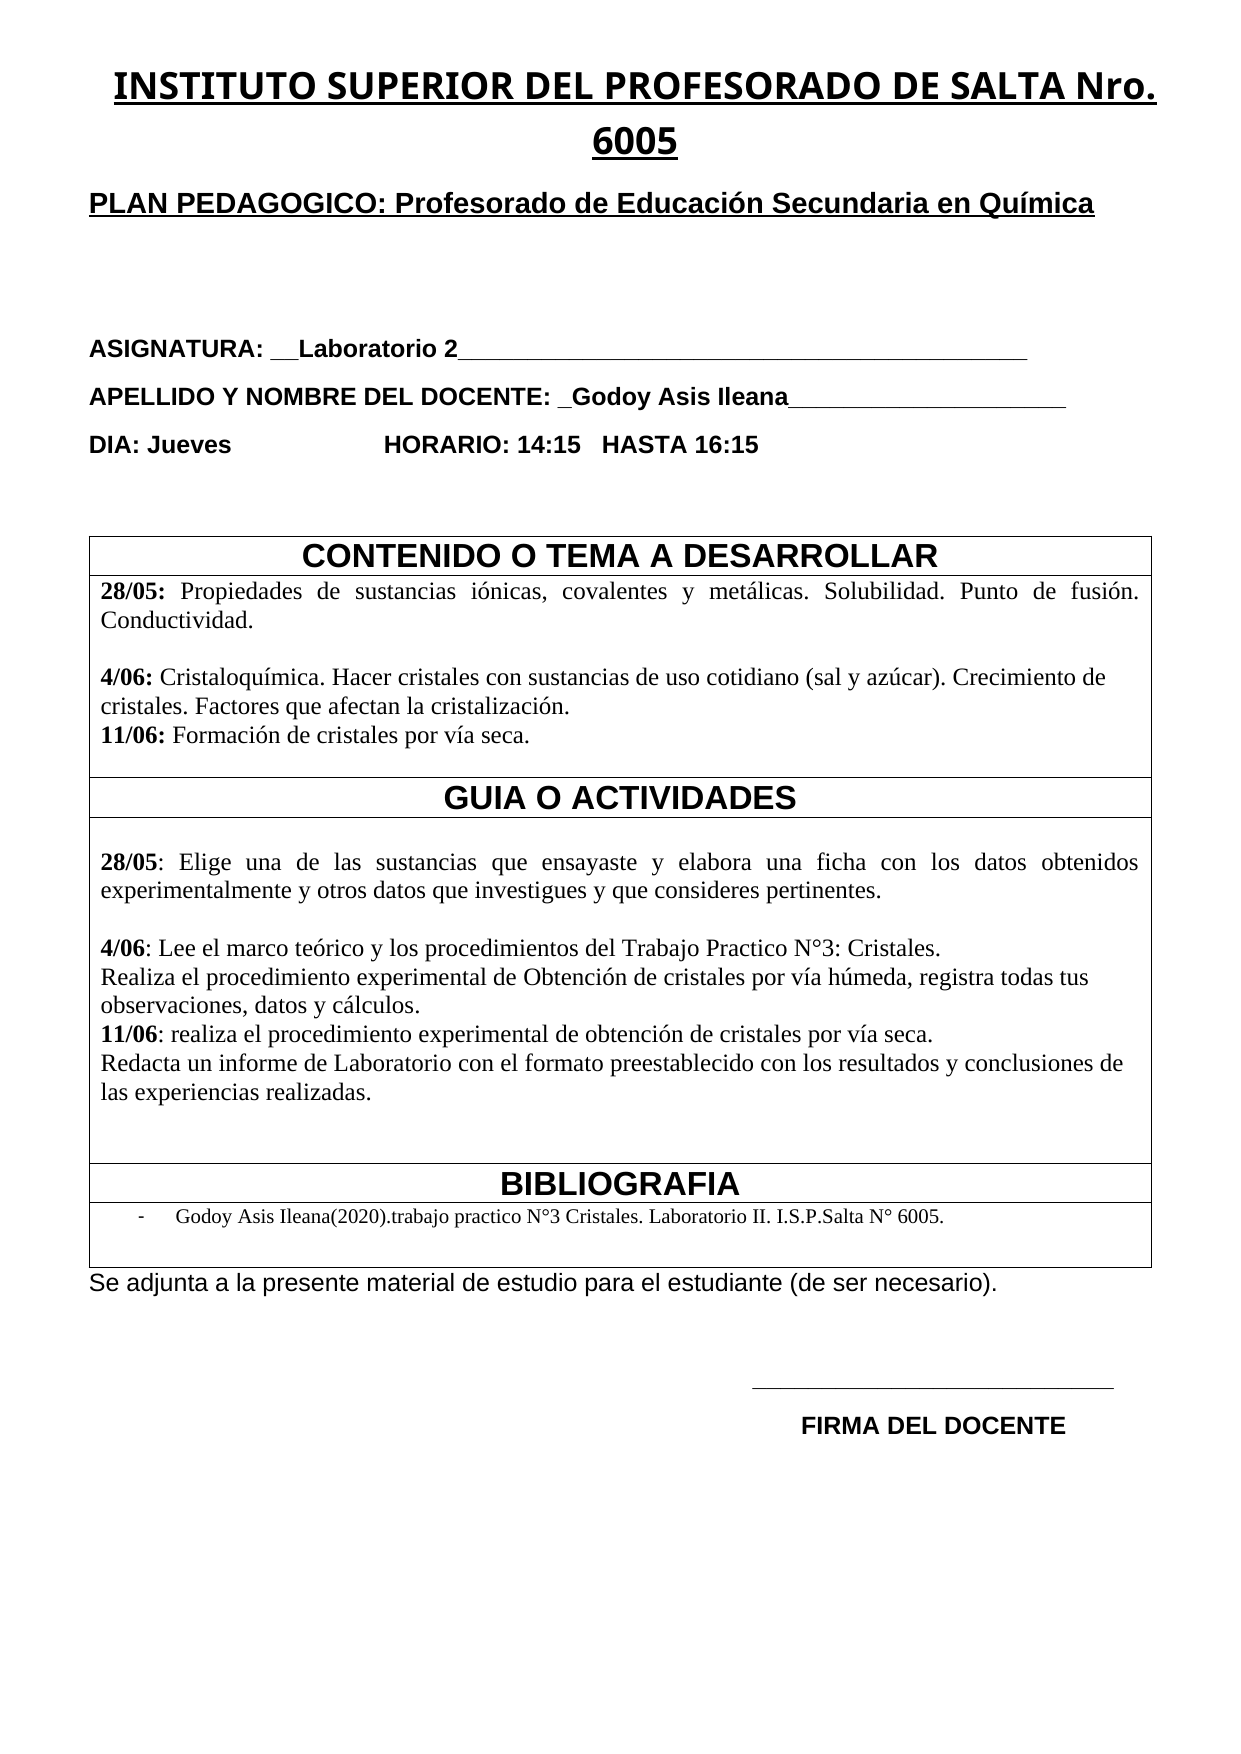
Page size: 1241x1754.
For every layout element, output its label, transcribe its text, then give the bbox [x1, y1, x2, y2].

text DIA: Jueves HORARIO: 14:15 HASTA 16:15 [89, 430, 1181, 458]
text Se adjunta a la presente material de estudio para el estudiante (de ser necesario). [89, 1268, 1181, 1297]
text INSTITUTO SUPERIOR DEL PROFESORADO DE SALTA Nro. 6005 [89, 59, 1181, 165]
text FIRMA DEL DOCENTE [752, 1411, 1181, 1440]
table_cell 28/05: Elige una de las sustancias que ensayaste y elabora una ficha con los datos obtenidos experimentalmente y otros datos que investigues y que consideres pertinentes. 4/06: Lee el marco teórico y los procedimientos del Trabajo Practico N°3: Cristales. Realiza el procedimiento experimental de Obtención de cristales por vía húmeda, registra todas tus observaciones, datos y cálculos. 11/06: realiza el procedimiento experimental de obtención de cristales por vía seca. Redacta un informe de Laboratorio con el formato preestablecido con los resultados y conclusiones de las experiencias realizadas. [90, 818, 1151, 1163]
table_cell BIBLIOGRAFIA [90, 1164, 1151, 1202]
table_cell Godoy Asis Ileana(2020).trabajo practico N°3 Cristales. Laboratorio II. I.S.P.Salta N° 6005. [90, 1203, 1151, 1267]
table_cell 28/05: Propiedades de sustancias iónicas, covalentes y metálicas. Solubilidad. Punto de fusión. Conductividad. 4/06: Cristaloquímica. Hacer cristales con sustancias de uso cotidiano (sal y azúcar). Crecimiento de cristales. Factores que afectan la cristalización. 11/06: Formación de cristales por vía seca. [90, 576, 1151, 777]
text APELLIDO Y NOMBRE DEL DOCENTE: _Godoy Asis Ileana____________________ [89, 382, 1181, 411]
table_header CONTENIDO O TEMA A DESARROLLAR [90, 537, 1151, 575]
text PLAN PEDAGOGICO: Profesorado de Educación Secundaria en Química [89, 186, 1181, 219]
table_cell GUIA O ACTIVIDADES [90, 778, 1151, 817]
text ASIGNATURA: __Laboratorio 2_________________________________________ [89, 334, 1181, 363]
text __________________________ [89, 1363, 1181, 1392]
